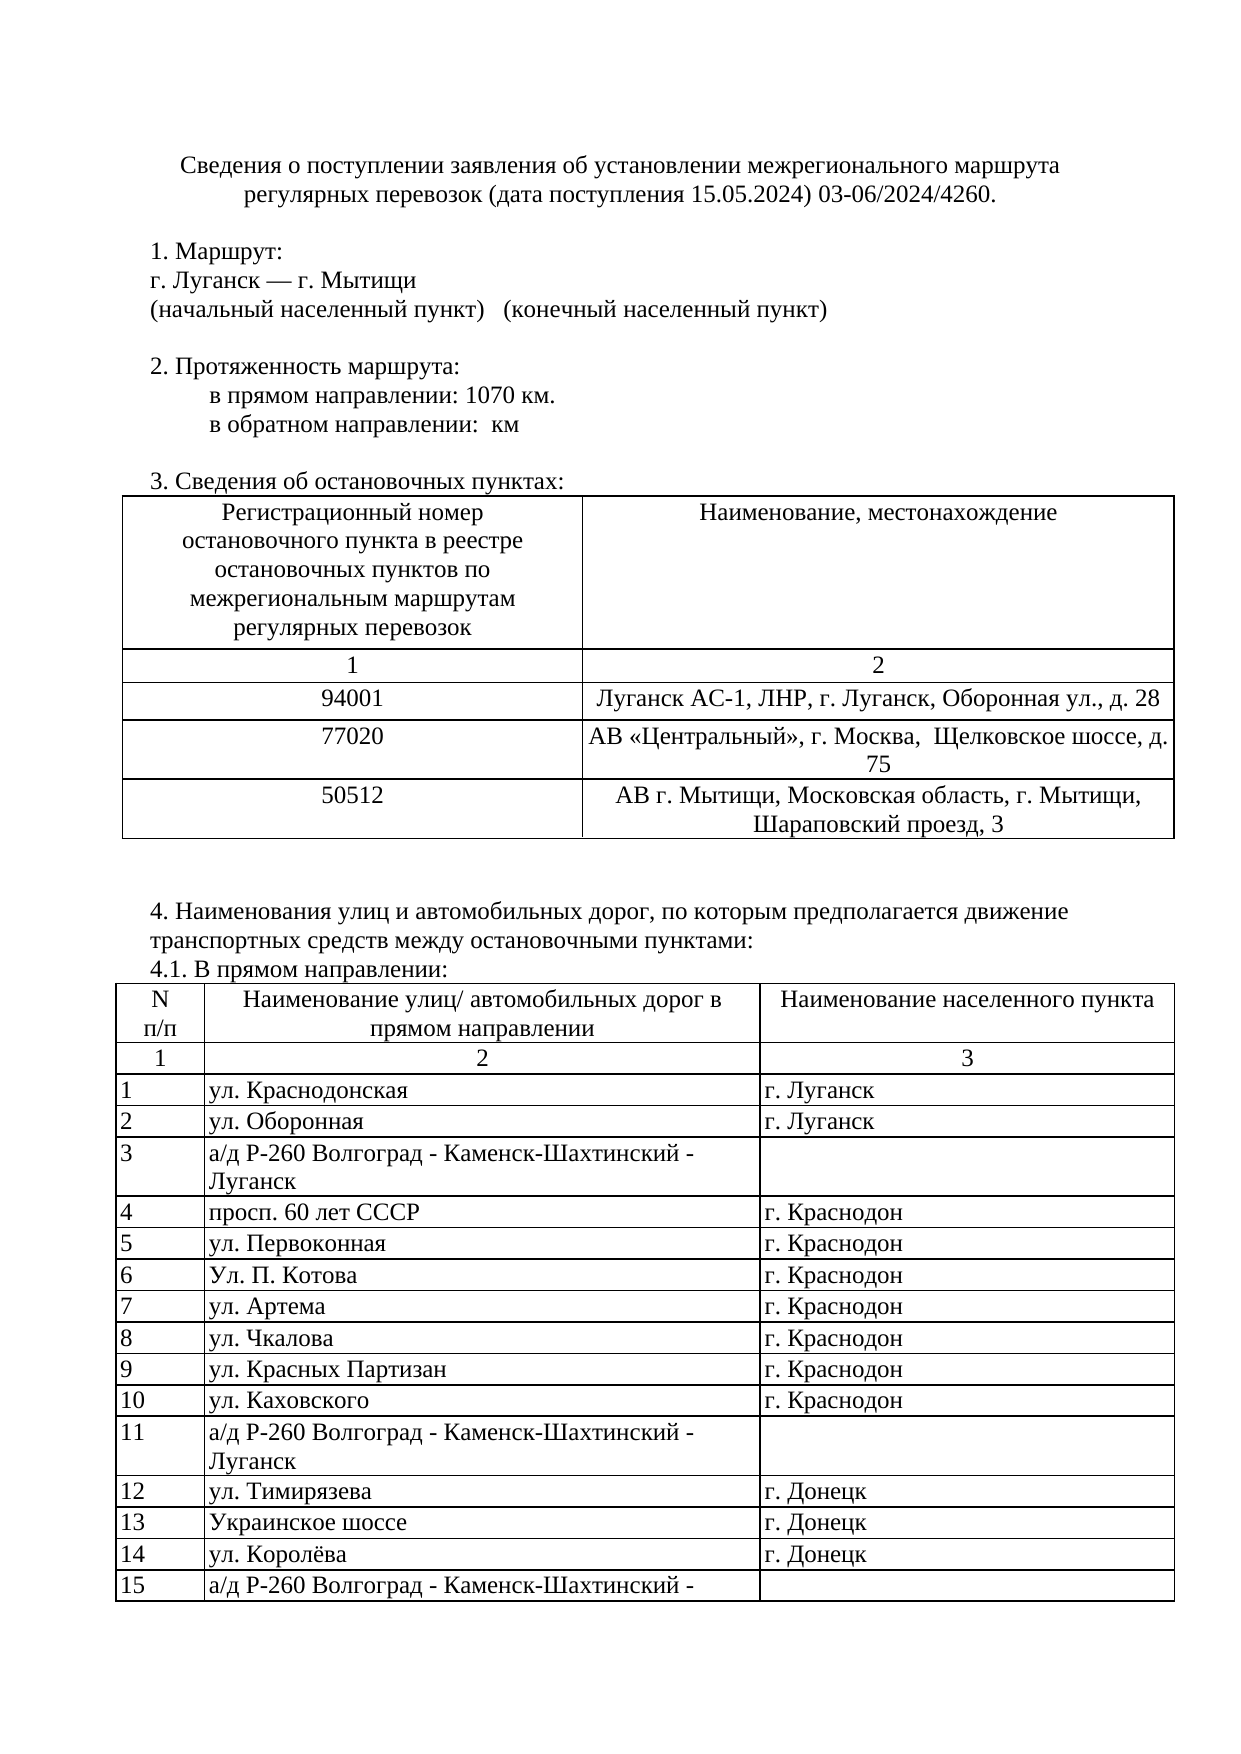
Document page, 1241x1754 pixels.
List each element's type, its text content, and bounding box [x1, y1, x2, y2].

table_header Регистрационный номер остановочного пункта в реестре остановочных пунктов по межрегиональным маршрутам регулярных перевозок [123, 497, 582, 648]
table_cell г. Краснодон [761, 1228, 1174, 1258]
table_cell Ул. П. Котова [205, 1260, 759, 1289]
table_header Наименование населенного пункта [761, 984, 1174, 1042]
table_cell г. Луганск [761, 1106, 1174, 1136]
table_cell [761, 1417, 1174, 1474]
table_cell 11 [117, 1417, 204, 1474]
table_cell 1 [117, 1043, 204, 1073]
table_cell г. Краснодон [761, 1354, 1174, 1384]
text г. Луганск — г. Мытищи [150, 265, 1090, 294]
table_cell [761, 1138, 1174, 1195]
table_cell г. Краснодон [761, 1197, 1174, 1227]
table_cell ул. Каховского [205, 1386, 759, 1415]
table_cell г. Донецк [761, 1508, 1174, 1537]
table_cell просп. 60 лет СССР [205, 1197, 759, 1227]
table_cell 2 [583, 650, 1173, 681]
table_cell Украинское шоссе [205, 1508, 759, 1537]
table_cell Луганск АС-1, ЛНР, г. Луганск, Оборонная ул., д. 28 [583, 683, 1173, 719]
table_cell 2 [205, 1043, 759, 1073]
table_cell АВ «Центральный», г. Москва, Щелковское шоссе, д. 75 [583, 721, 1173, 778]
table_cell г. Краснодон [761, 1260, 1174, 1289]
table_cell 7 [117, 1291, 204, 1321]
table_cell ул. Тимирязева [205, 1476, 759, 1506]
table_cell 5 [117, 1228, 204, 1258]
table_cell 8 [117, 1323, 204, 1352]
table_cell 6 [117, 1260, 204, 1289]
table_cell 50512 [123, 780, 582, 837]
text (начальный населенный пункт) (конечный населенный пункт) [150, 294, 1090, 322]
table_cell ул. Королёва [205, 1539, 759, 1569]
table_cell 13 [117, 1508, 204, 1537]
table_cell ул. Оборонная [205, 1106, 759, 1136]
text 2. Протяженность маршрута: [150, 351, 1090, 380]
text 4. Наименования улиц и автомобильных дорог, по которым предполагается движение транспортных средств между остановочными пунктами: [150, 896, 1090, 954]
table_cell АВ г. Мытищи, Московская область, г. Мытищи, Шараповский проезд, 3 [583, 780, 1173, 837]
table_header N п/п [117, 984, 204, 1042]
table_cell ул. Чкалова [205, 1323, 759, 1352]
table_cell а/д Р-260 Волгоград - Каменск-Шахтинский - Луганск [205, 1138, 759, 1195]
table_cell 1 [117, 1075, 204, 1105]
table_header Наименование, местонахождение [583, 497, 1173, 648]
table_header Наименование улиц/ автомобильных дорог в прямом направлении [205, 984, 759, 1042]
table_cell ул. Артема [205, 1291, 759, 1321]
table_cell 94001 [123, 683, 582, 719]
table_cell г. Донецк [761, 1539, 1174, 1569]
table_cell 4 [117, 1197, 204, 1227]
table_cell г. Донецк [761, 1476, 1174, 1506]
table_cell ул. Красных Партизан [205, 1354, 759, 1384]
table_cell 2 [117, 1106, 204, 1136]
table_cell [205, 1571, 759, 1600]
table_cell г. Краснодон [761, 1291, 1174, 1321]
table_cell 3 [117, 1138, 204, 1195]
table_cell 12 [117, 1476, 204, 1506]
table_cell г. Луганск [761, 1075, 1174, 1105]
table_cell 1 [123, 650, 582, 681]
text в прямом направлении: 1070 км. [150, 380, 1090, 409]
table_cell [205, 1417, 759, 1474]
text 4.1. В прямом направлении: [150, 954, 1090, 983]
table_cell 9 [117, 1354, 204, 1384]
table_cell [761, 1571, 1174, 1600]
table_cell 3 [761, 1043, 1174, 1073]
table_cell 14 [117, 1539, 204, 1569]
table_cell 10 [117, 1386, 204, 1415]
text Сведения о поступлении заявления об установлении межрегионального маршрута регулярных перевозок (дата поступления 15.05.2024) 03-06/2024/4260. [150, 150, 1090, 207]
table_cell 15 [117, 1571, 204, 1600]
table_cell г. Краснодон [761, 1386, 1174, 1415]
table_cell ул. Краснодонская [205, 1075, 759, 1105]
table_cell ул. Первоконная [205, 1228, 759, 1258]
table_cell г. Краснодон [761, 1323, 1174, 1352]
text 1. Маршрут: [150, 236, 1090, 265]
table_cell 77020 [123, 721, 582, 778]
text 3. Сведения об остановочных пунктах: [150, 466, 1090, 495]
text в обратном направлении: км [150, 409, 1090, 437]
